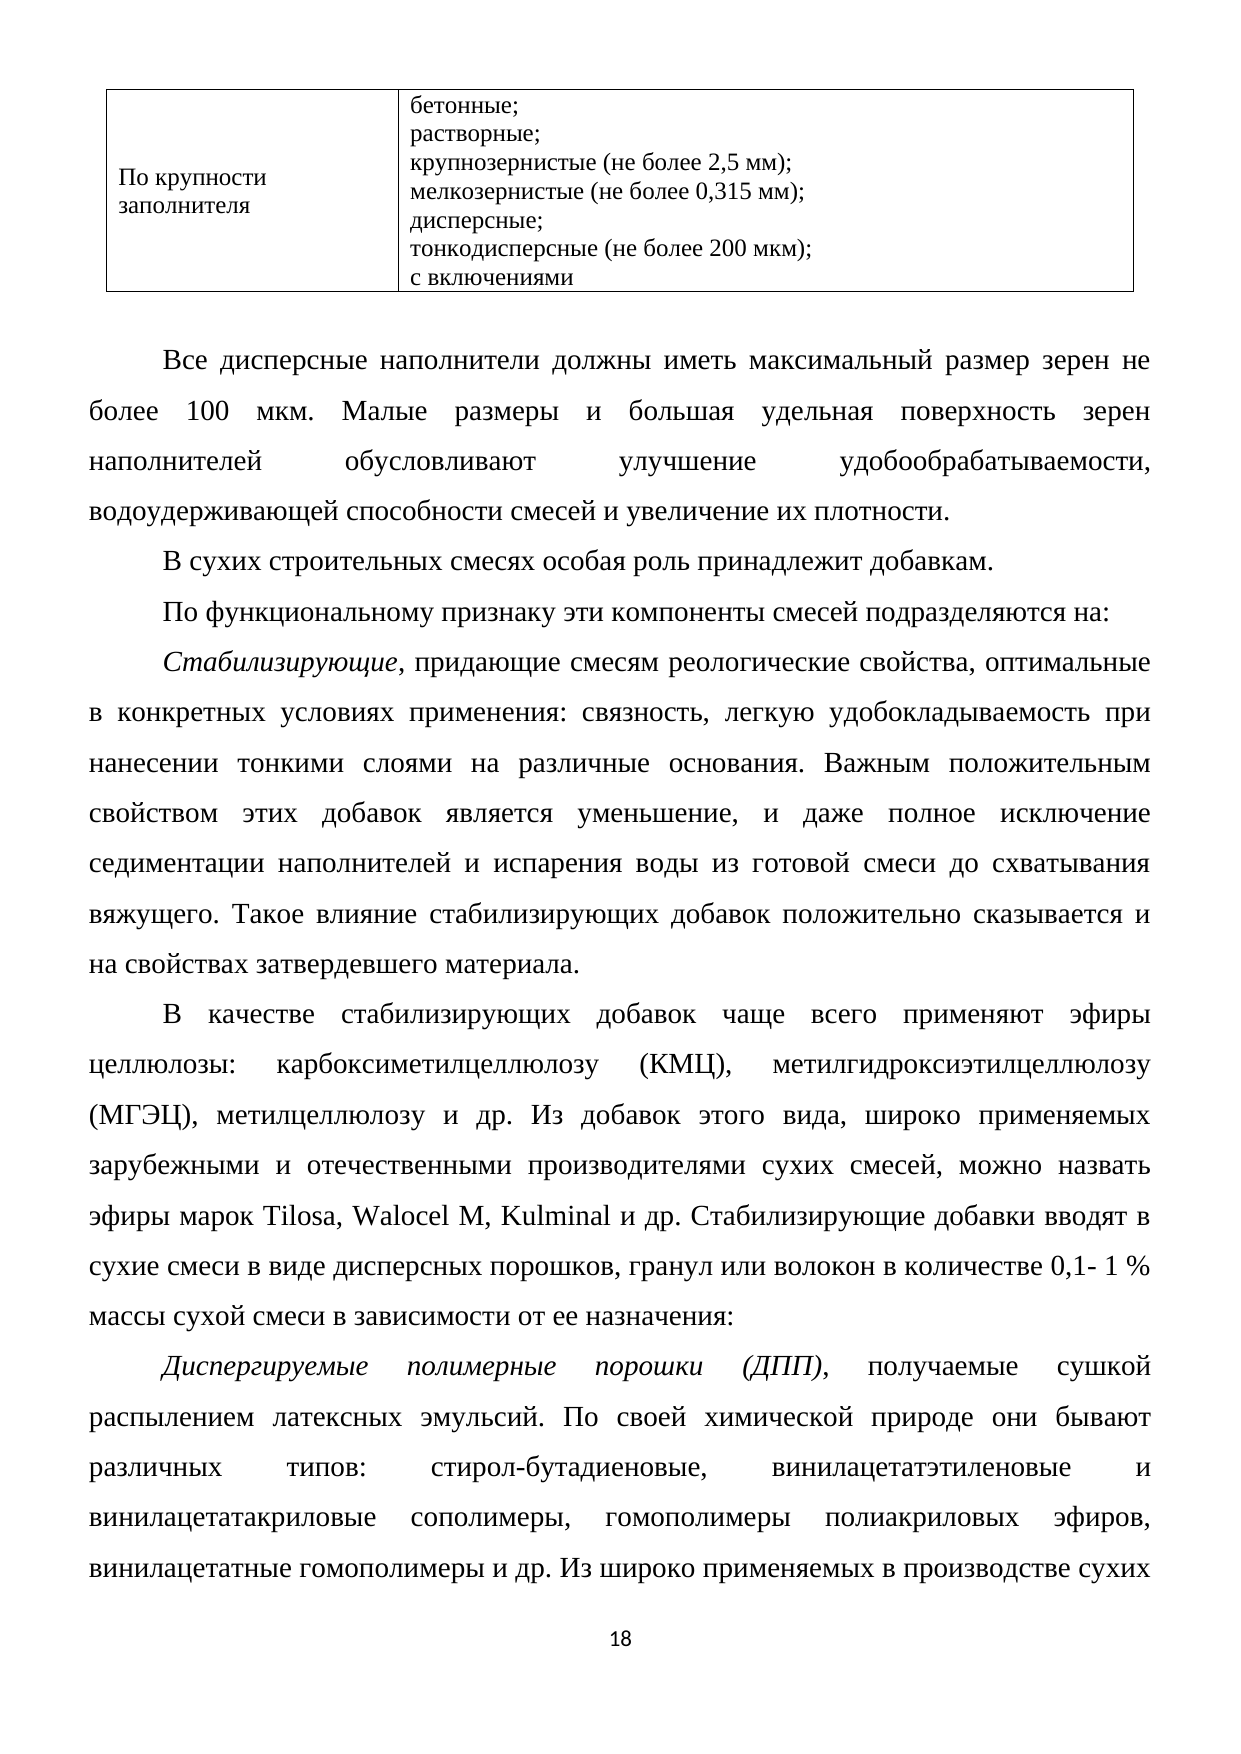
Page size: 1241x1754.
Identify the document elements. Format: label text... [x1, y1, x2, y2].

text В сухих строительных смесях особая роль принадлежит добавкам. [89, 543, 1152, 577]
text По функциональному признаку эти компоненты смесей подразделяются на: [89, 594, 1152, 627]
text Стабилизирующие, придающие смесям реологические свойства, оптимальные в конкретных условиях применения: связность, легкую удобокладываемость при нанесении тонкими слоями на различные основания. Важным положительным свойством этих добавок является уменьшение, и даже полное исключение седиментации наполнителей и испарения воды из готовой смеси до схватывания вяжущего. Такое влияние стабилизирующих добавок положительно сказывается и на свойствах затвердевшего материала. [89, 644, 1152, 979]
text В качестве стабилизирующих добавок чаще всего применяют эфиры целлюлозы: карбоксиметилцеллюлозу (КМЦ), метилгидроксиэтилцеллюлозу (МГЭЦ), метилцеллюлозу и др. Из добавок этого вида, широко применяемых зарубежными и отечественными производителями сухих смесей, можно назвать эфиры марок Tilosa, Walocel M, Kulminal и др. Стабилизирующие добавки вводят в сухие смеси в виде дисперсных порошков, гранул или волокон в количестве 0,1- 1 % массы сухой смеси в зависимости от ее назначения: [89, 996, 1152, 1332]
text Все дисперсные наполнители должны иметь максимальный размер зерен не более 100 мкм. Малые размеры и большая удельная поверхность зерен наполнителей обусловливают улучшение удобообрабатываемости, водоудерживающей способности смесей и увеличение их плотности. [89, 342, 1152, 527]
table_cell По крупности заполнителя [107, 90, 398, 291]
table_cell бетонные; растворные; крупнозернистые (не более 2,5 мм); мелкозернистые (не более 0,315 мм); дисперсные; тонкодисперсные (не более 200 мкм); с включениями [399, 90, 1133, 291]
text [89, 1348, 1152, 1583]
